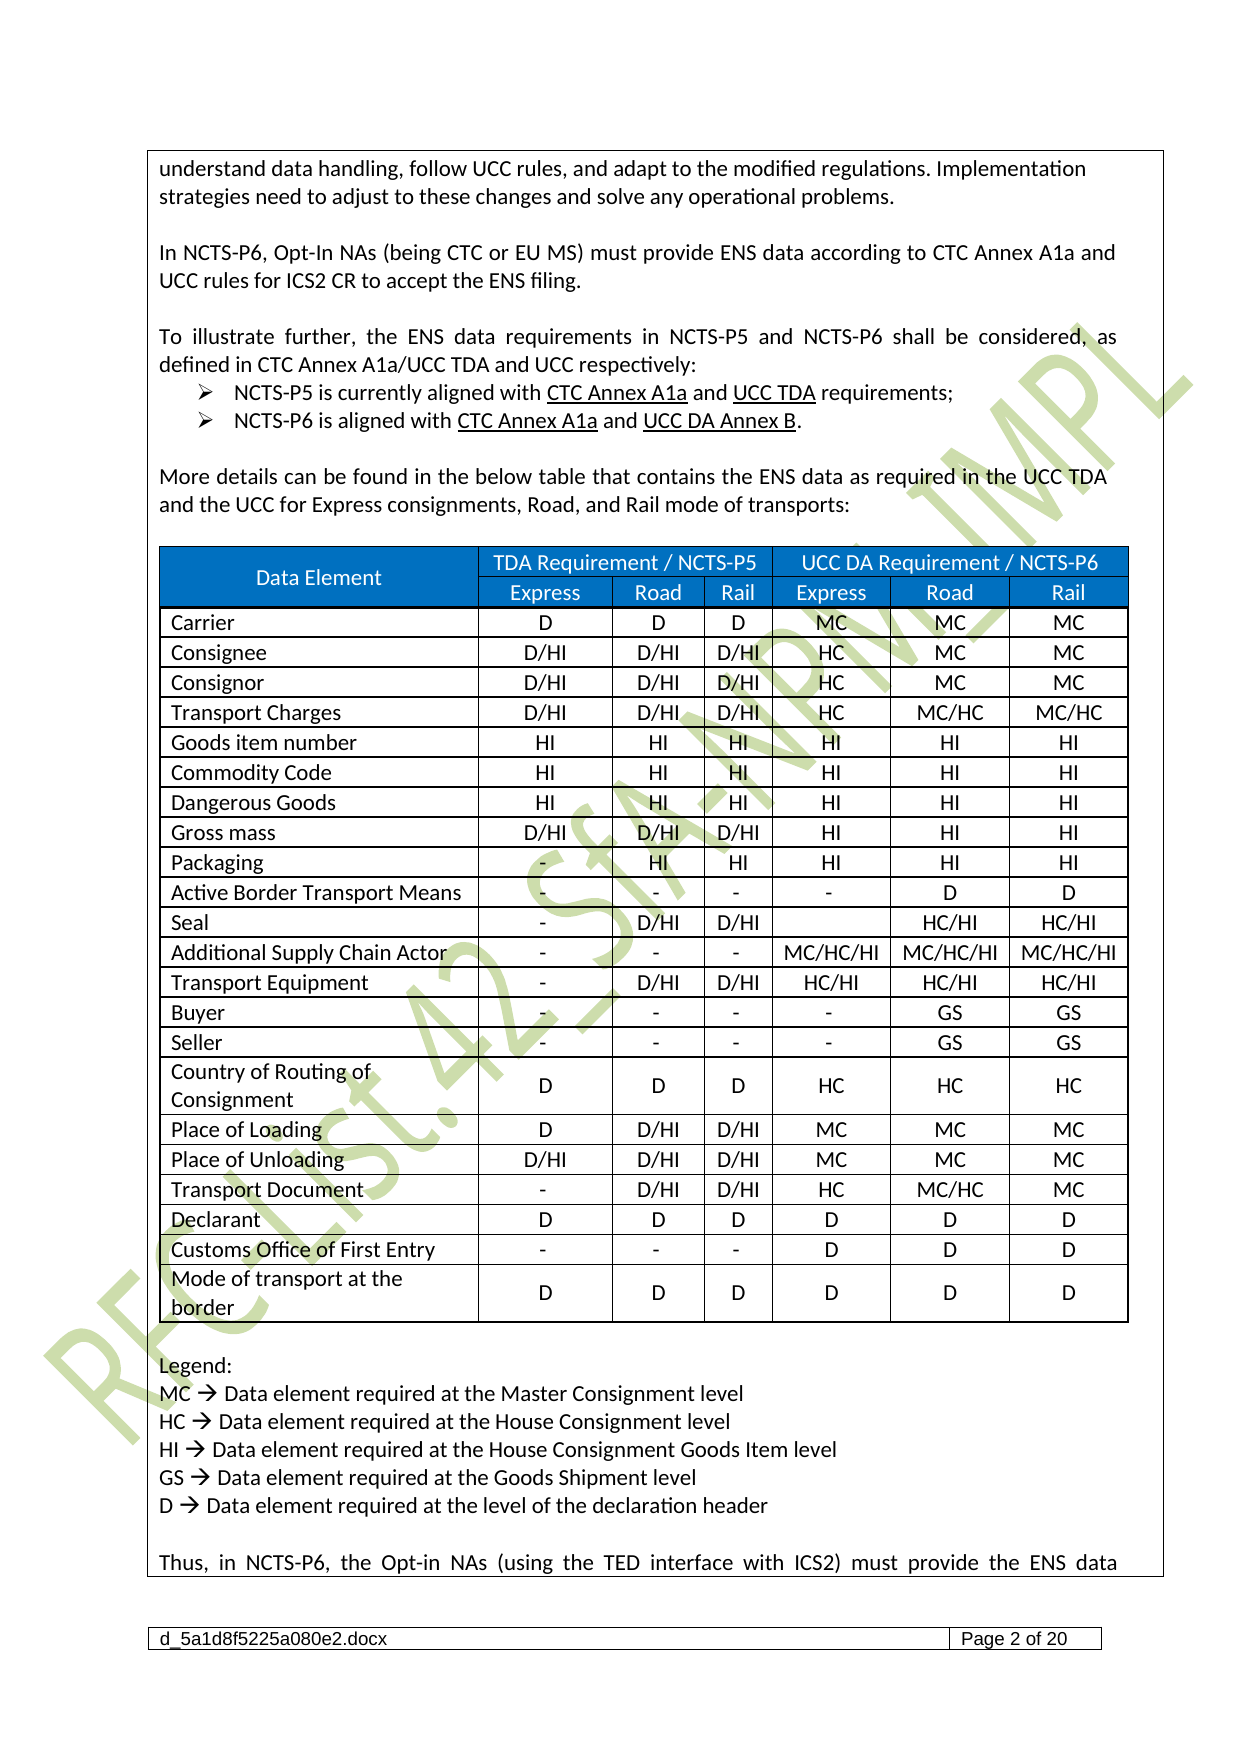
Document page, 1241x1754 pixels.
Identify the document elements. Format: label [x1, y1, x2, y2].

table_header [148, 151, 1163, 1576]
